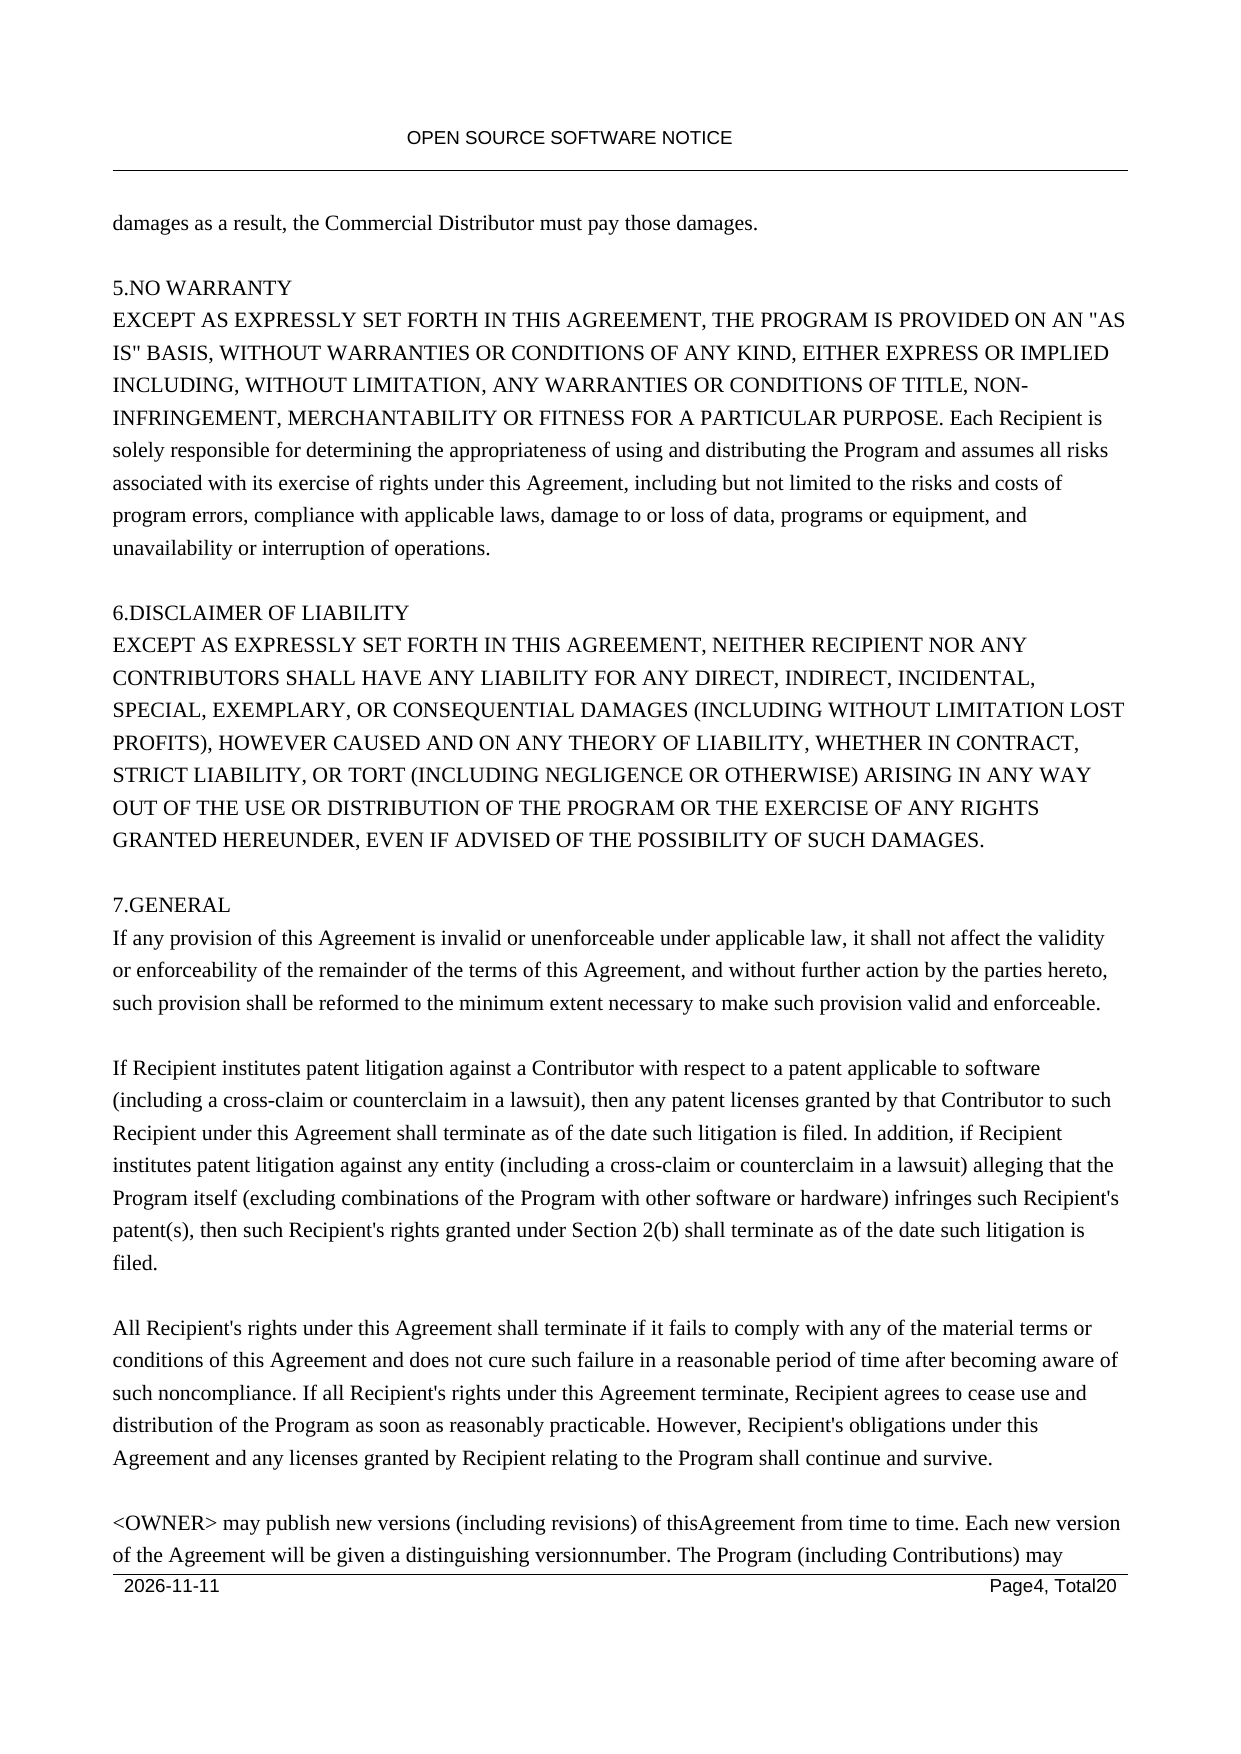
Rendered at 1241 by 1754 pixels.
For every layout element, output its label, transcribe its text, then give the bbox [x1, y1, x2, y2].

text If any provision of this Agreement is invalid or unenforceable under applicable law, it shall not affect the validity or enforceability of the remainder of the terms of this Agreement, and without further action by the parties hereto, such provision shall be reformed to the minimum extent necessary to make such provision valid and enforceable. [112, 921, 1128, 1019]
text EXCEPT AS EXPRESSLY SET FORTH IN THIS AGREEMENT, NEITHER RECIPIENT NOR ANY CONTRIBUTORS SHALL HAVE ANY LIABILITY FOR ANY DIRECT, INDIRECT, INCIDENTAL, SPECIAL, EXEMPLARY, OR CONSEQUENTIAL DAMAGES (INCLUDING WITHOUT LIMITATION LOST PROFITS), HOWEVER CAUSED AND ON ANY THEORY OF LIABILITY, WHETHER IN CONTRACT, STRICT LIABILITY, OR TORT (INCLUDING NEGLIGENCE OR OTHERWISE) ARISING IN ANY WAY OUT OF THE USE OR DISTRIBUTION OF THE PROGRAM OR THE EXERCISE OF ANY RIGHTS GRANTED HEREUNDER, EVEN IF ADVISED OF THE POSSIBILITY OF SUCH DAMAGES. [112, 629, 1128, 856]
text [112, 206, 1128, 239]
text If Recipient institutes patent litigation against a Contributor with respect to a patent applicable to software (including a cross-claim or counterclaim in a lawsuit), then any patent licenses granted by that Contributor to such Recipient under this Agreement shall terminate as of the date such litigation is filed. In addition, if Recipient institutes patent litigation against any entity (including a cross-claim or counterclaim in a lawsuit) alleging that the Program itself (excluding combinations of the Program with other software or hardware) infringes such Recipient's patent(s), then such Recipient's rights granted under Section 2(b) shall terminate as of the date such litigation is filed. [112, 1051, 1128, 1279]
text All Recipient's rights under this Agreement shall terminate if it fails to comply with any of the material terms or conditions of this Agreement and does not cure such failure in a reasonable period of time after becoming aware of such noncompliance. If all Recipient's rights under this Agreement terminate, Recipient agrees to cease use and distribution of the Program as soon as reasonably practicable. However, Recipient's obligations under this Agreement and any licenses granted by Recipient relating to the Program shall continue and survive. [112, 1311, 1128, 1474]
text 6.DISCLAIMER OF LIABILITY [112, 596, 1128, 629]
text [112, 1506, 1128, 1571]
text 5.NO WARRANTY [112, 271, 1128, 304]
text 7.GENERAL [112, 889, 1128, 921]
text EXCEPT AS EXPRESSLY SET FORTH IN THIS AGREEMENT, THE PROGRAM IS PROVIDED ON AN "AS IS" BASIS, WITHOUT WARRANTIES OR CONDITIONS OF ANY KIND, EITHER EXPRESS OR IMPLIED INCLUDING, WITHOUT LIMITATION, ANY WARRANTIES OR CONDITIONS OF TITLE, NON-INFRINGEMENT, MERCHANTABILITY OR FITNESS FOR A PARTICULAR PURPOSE. Each Recipient is solely responsible for determining the appropriateness of using and distributing the Program and assumes all risks associated with its exercise of rights under this Agreement, including but not limited to the risks and costs of program errors, compliance with applicable laws, damage to or loss of data, programs or equipment, and unavailability or interruption of operations. [112, 304, 1128, 564]
